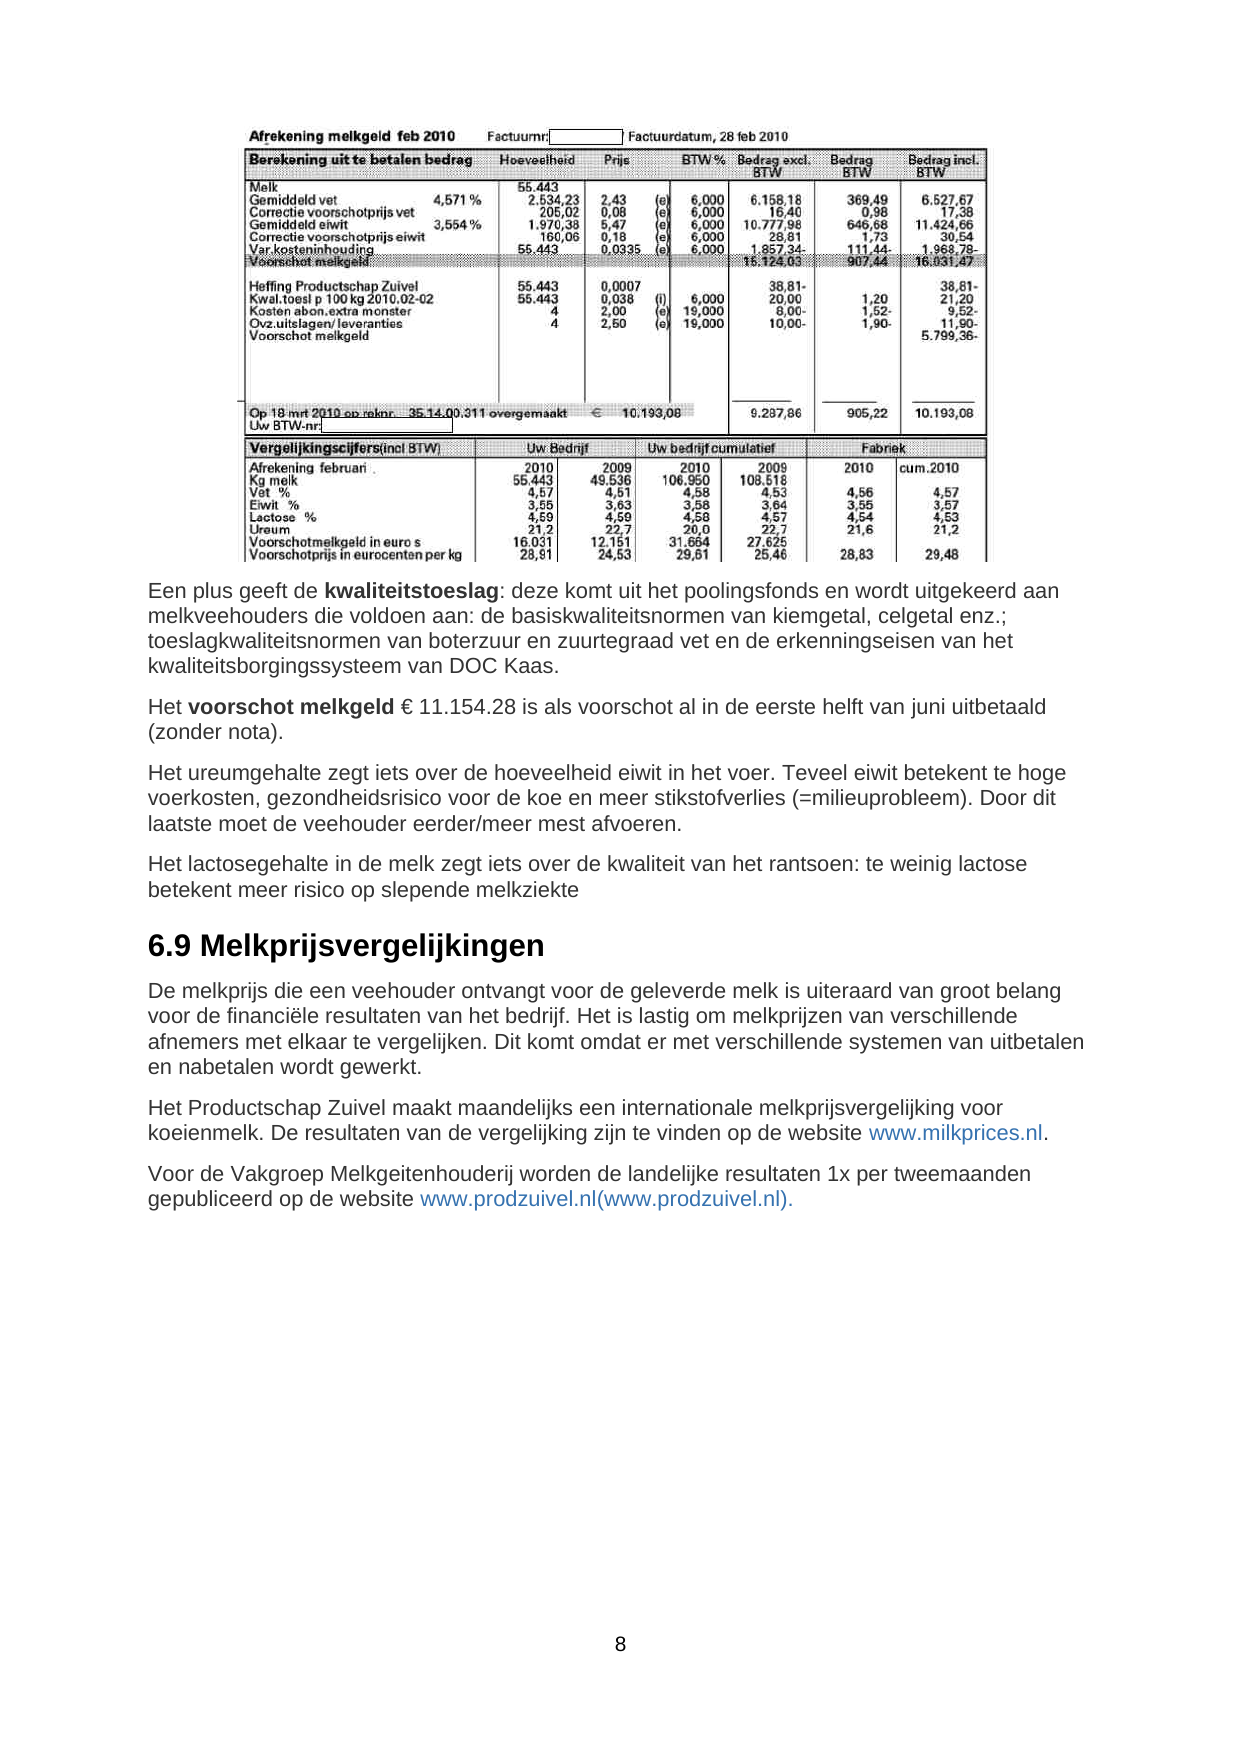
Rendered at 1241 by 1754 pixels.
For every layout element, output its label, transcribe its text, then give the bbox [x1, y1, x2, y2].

text De melkprijs die een veehouder ontvangt voor de geleverde melk is uiteraard van groot belang voor de financiële resultaten van het bedrijf. Het is lastig om melkprijzen van verschillende afnemers met elkaar te vergelijken. Dit komt omdat er met verschillende systemen van uitbetalen en nabetalen wordt gewerkt. [148, 978, 1093, 1079]
text Voor de Vakgroep Melkgeitenhouderij worden de landelijke resultaten 1x per tweemaanden gepubliceerd op de website www.prodzuivel.nl(www.prodzuivel.nl). [148, 1161, 1093, 1211]
text Het ureumgehalte zegt iets over de hoeveelheid eiwit in het voer. Teveel eiwit betekent te hoge voerkosten, gezondheidsrisico voor de koe en meer stikstofverlies (=milieuprobleem). Door dit laatste moet de veehouder eerder/meer mest afvoeren. [148, 760, 1093, 836]
text Het Productschap Zuivel maakt maandelijks een internationale melkprijsvergelijking voor koeienmelk. De resultaten van de vergelijking zijn te vinden op de website www.milkprices.nl. [148, 1095, 1093, 1145]
text Een plus geeft de kwaliteitstoeslag: deze komt uit het poolingsfonds en wordt uitgekeerd aan melkveehouders die voldoen aan: de basiskwaliteitsnormen van kiemgetal, celgetal enz.; toeslagkwaliteitsnormen van boterzuur en zuurtegraad vet en de erkenningseisen van het kwaliteitsborgingssysteem van DOC Kaas. [148, 577, 1093, 678]
text Het voorschot melkgeld € 11.154.28 is als voorschot al in de eerste helft van juni uitbetaald (zonder nota). [148, 694, 1093, 744]
text Het lactosegehalte in de melk zegt iets over de kwaliteit van het rantsoen: te weinig lactose betekent meer risico op slepende melkziekte [148, 851, 1093, 902]
subtitle 6.9 Melkprijsvergelijkingen [148, 927, 1093, 963]
picture [229, 118, 1011, 562]
